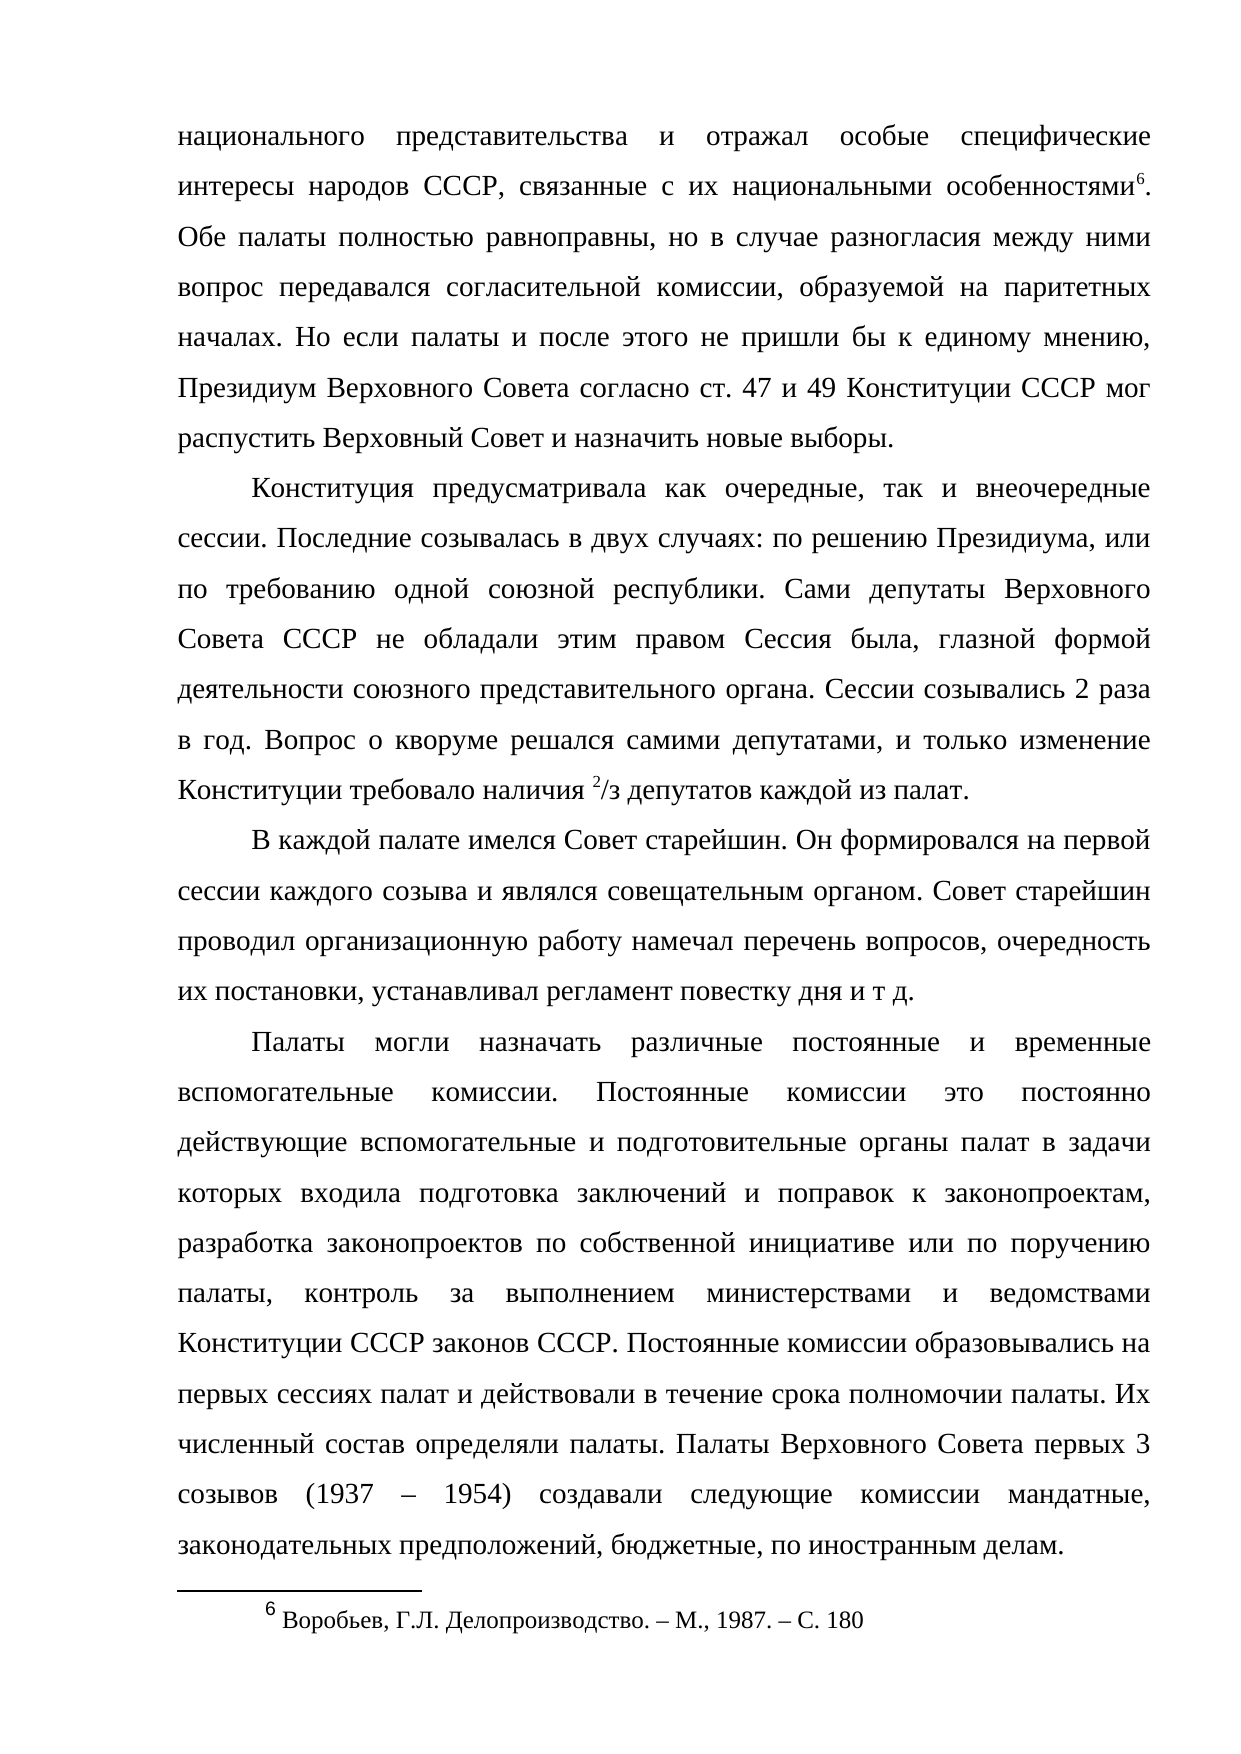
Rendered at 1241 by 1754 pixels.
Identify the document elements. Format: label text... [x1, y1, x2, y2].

text Конституция предусматривала как очередные, так и внеочередные сессии. Последние созывалась в двух случаях: по решению Президиума, или по требованию одной союзной республики. Сами депутаты Верховного Совета СССР не обладали этим правом Сессия была, глазной формой деятельности союзного представительного органа. Сессии созывались 2 раза в год. Вопрос о кворуме решался самими депутатами, и только изменение Конституции требовало наличия 2/з депутатов каждой из палат. [177, 470, 1152, 806]
text В каждой палате имелся Совет старейшин. Он формировался на первой сессии каждого созыва и являлся совещательным органом. Совет старейшин проводил организационную работу намечал перечень вопросов, очередность их постановки, устанавливал регламент повестку дня и т д. [177, 822, 1152, 1007]
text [177, 118, 1152, 453]
text Палаты могли назначать различные постоянные и временные вспомогательные комиссии. Постоянные комиссии это постоянно действующие вспомогательные и подготовительные органы палат в задачи которых входила подготовка заключений и поправок к законопроектам, разработка законопроектов по собственной инициативе или по поручению палаты, контроль за выполнением министерствами и ведомствами Конституции СССР законов СССР. Постоянные комиссии образовывались на первых сессиях палат и действовали в течение срока полномочии палаты. Их численный состав определяли палаты. Палаты Верховного Совета первых 3 созывов (1937 – 1954) создавали следующие комиссии мандатные, законодательных предположений, бюджетные, по иностранным делам. [177, 1024, 1152, 1560]
